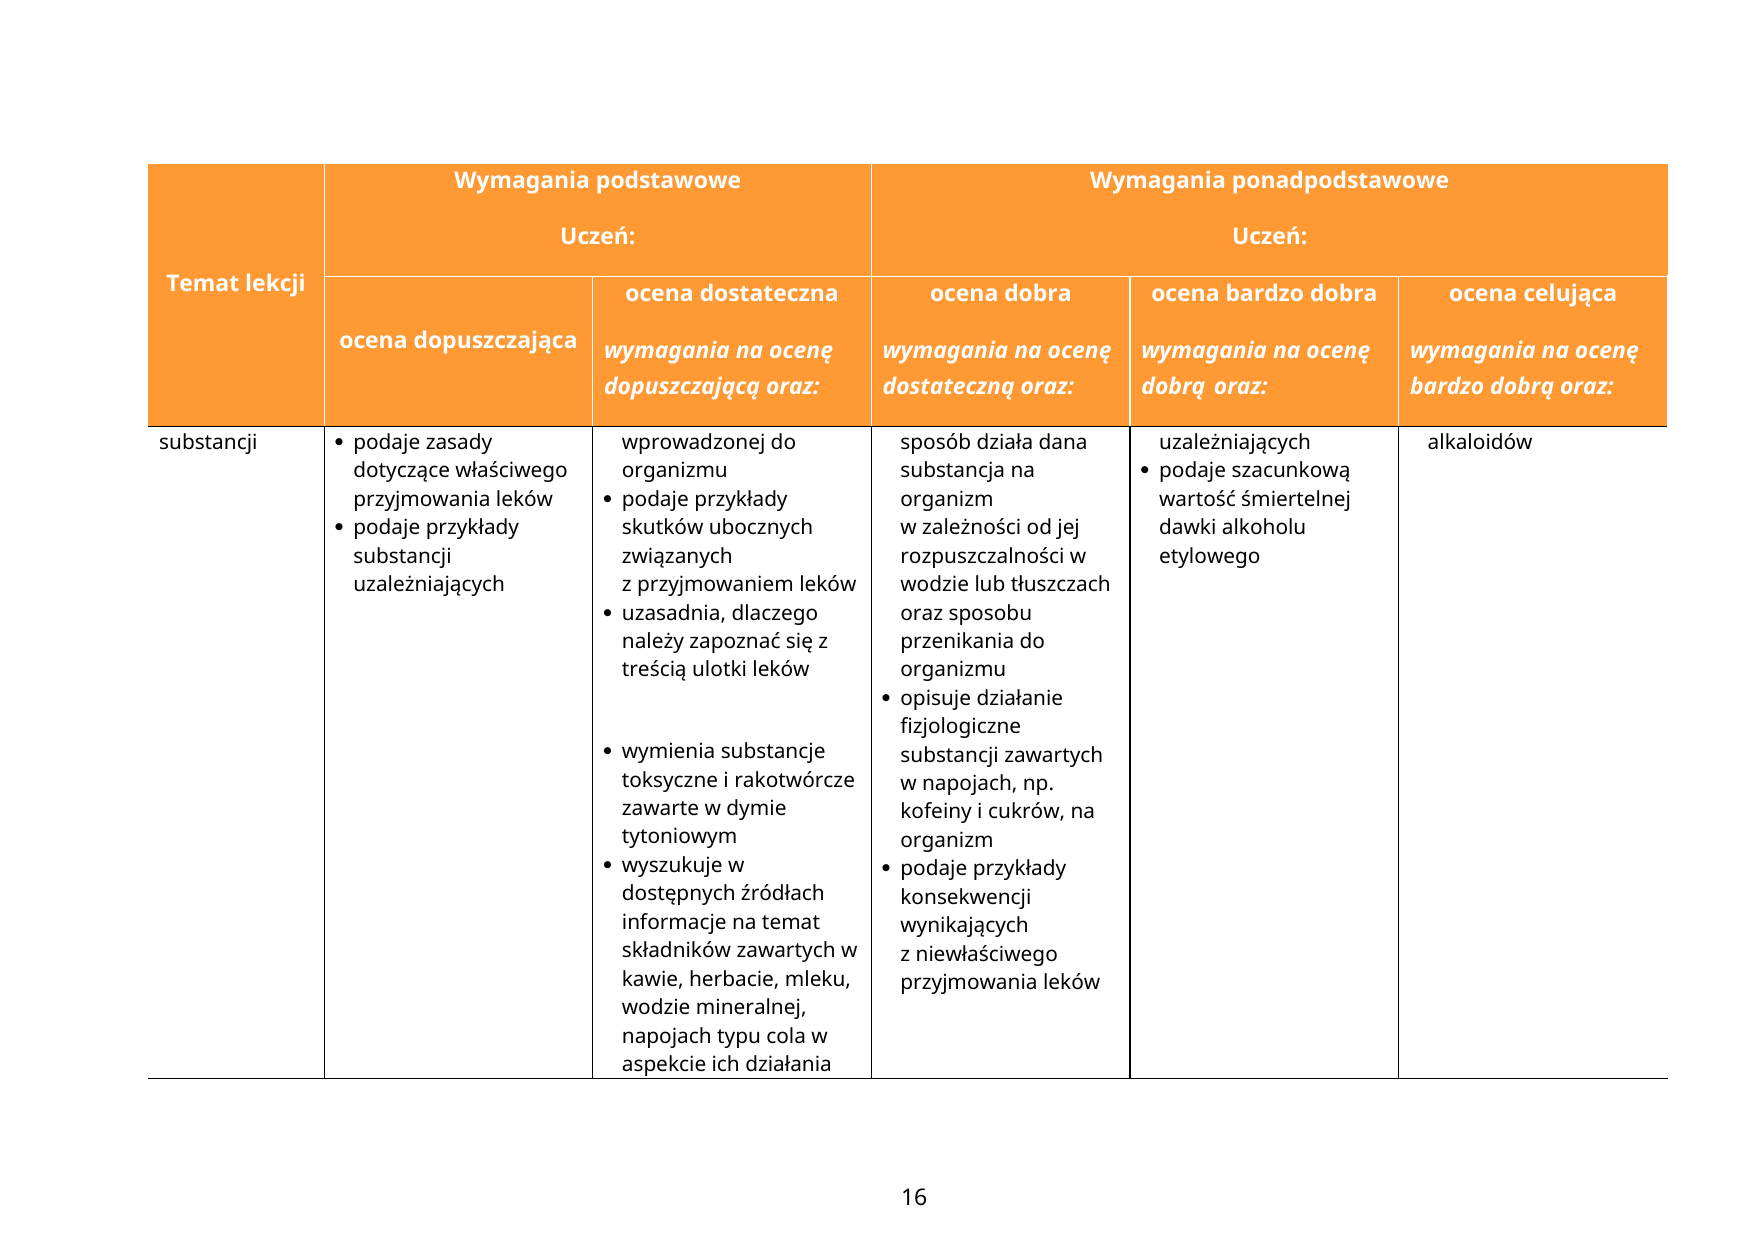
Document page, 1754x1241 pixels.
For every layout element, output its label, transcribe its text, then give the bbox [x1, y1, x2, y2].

table_cell wykazuje różnice między LD i LD50 wyszukuje i prezentuje informacje na temat alkaloidów [1399, 427, 1667, 1078]
table_cell interpretuje stwierdzenie Paracelsusa o dawce substancji wprowadzonej do organizmu podaje przykłady skutków ubocznych związanych z przyjmowaniem leków uzasadnia, dlaczego należy zapoznać się z treścią ulotki leków wymienia substancje toksyczne i rakotwórcze zawarte w dymie tytoniowym wyszukuje w dostępnych źródłach informacje na temat składników zawartych w kawie, herbacie, mleku, wodzie mineralnej, napojach typu cola w aspekcie ich działania na organizm ludzki [593, 427, 871, 1078]
table_cell ocena dobra wymagania na ocenę dostateczną oraz: [872, 277, 1129, 426]
table_cell ocena celująca wymagania na ocenę bardzo dobrą oraz: [1399, 277, 1667, 426]
table_cell 14. Lecznicze i toksyczne właściwości substancji [148, 427, 324, 1078]
table_header Wymagania podstawowe Uczeń: [325, 164, 871, 276]
table_header Wymagania ponadpodstawowe Uczeń: [872, 164, 1668, 276]
table_cell podaje czynniki wpływające na lecznicze i toksyczne właściwości substancji podaje zasady dotyczące właściwego przyjmowania leków podaje przykłady substancji uzależniających [325, 427, 592, 1078]
table_cell ocena bardzo dobra wymagania na ocenę dobrą oraz: [1131, 277, 1398, 426]
table_header Temat lekcji [148, 164, 324, 426]
table_cell wykazuje niebezpieczeństwa wynikające z zażywania substancji uzależniających podaje szacunkową wartość śmiertelnej dawki alkoholu etylowego [1131, 427, 1398, 1078]
table_cell ocena dostateczna wymagania na ocenę dopuszczającą oraz: [593, 277, 871, 426]
table_cell ocena dopuszczająca [325, 277, 592, 426]
table_cell podaje, co oznacza skrót LD wykazuje na przykładach, w jaki sposób działa dana substancja na organizm w zależności od jej rozpuszczalności w wodzie lub tłuszczach oraz sposobu przenikania do organizmu opisuje działanie fizjologiczne substancji zawartych w napojach, np. kofeiny i cukrów, na organizm podaje przykłady konsekwencji wynikających z niewłaściwego przyjmowania leków [872, 427, 1129, 1078]
